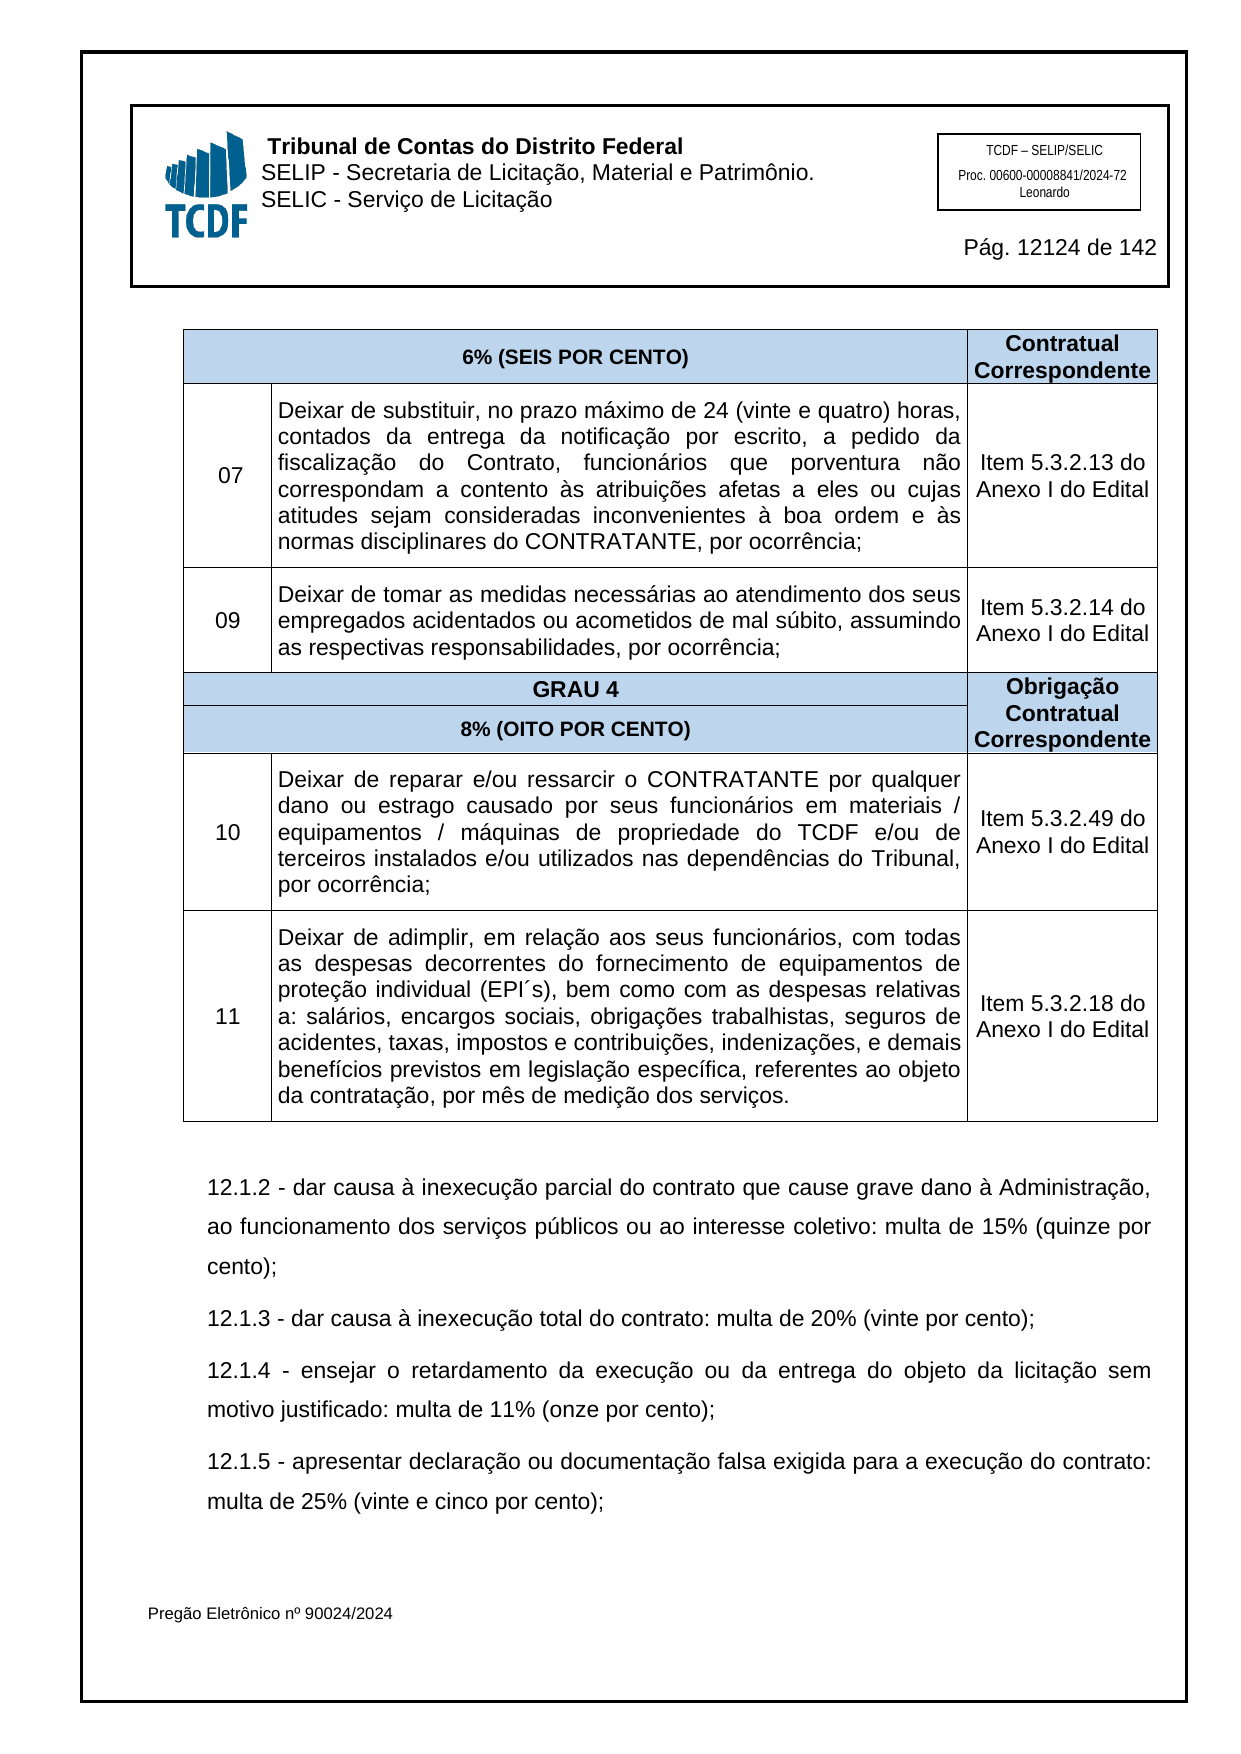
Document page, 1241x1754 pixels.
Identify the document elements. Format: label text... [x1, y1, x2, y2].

text 12.1.3 - dar causa à inexecução total do contrato: multa de 20% (vinte por cento); [207, 1305, 1152, 1331]
table_cell 6% (SEIS POR CENTO) [184, 330, 967, 383]
table_cell Obrigação Contratual Correspondente [968, 673, 1157, 752]
text 12.1.5 - apresentar declaração ou documentação falsa exigida para a execução do contrato: multa de 25% (vinte e cinco por cento); [207, 1448, 1152, 1514]
table_cell Obrigação Contratual Correspondente [968, 330, 1157, 383]
picture [150, 128, 262, 240]
table_cell Deixar de substituir, no prazo máximo de 24 (vinte e quatro) horas, contados da entrega da notificação por escrito, a pedido da fiscalização do Contrato, funcionários que porventura não correspondam a contento às atribuições afetas a eles ou cujas atitudes sejam consideradas inconvenientes à boa ordem e às normas disciplinares do CONTRATANTE, por ocorrência; [272, 384, 967, 567]
table_cell GRAU 4 [184, 673, 967, 705]
table_cell Deixar de reparar e/ou ressarcir o CONTRATANTE por qualquer dano ou estrago causado por seus funcionários em materiais / equipamentos / máquinas de propriedade do TCDF e/ou de terceiros instalados e/ou utilizados nas dependências do Tribunal, por ocorrência; [272, 754, 967, 910]
table_cell Item 5.3.2.49 do Anexo I do Edital [968, 754, 1157, 910]
text 12.1.4 - ensejar o retardamento da execução ou da entrega do objeto da licitação sem motivo justificado: multa de 11% (onze por cento); [207, 1357, 1152, 1422]
table_cell 11 [184, 911, 271, 1121]
table_cell Item 5.3.2.14 do Anexo I do Edital [968, 568, 1157, 672]
text 12.1.2 - dar causa à inexecução parcial do contrato que cause grave dano à Administração, ao funcionamento dos serviços públicos ou ao interesse coletivo: multa de 15% (quinze por cento); [207, 1174, 1152, 1279]
table_cell 10 [184, 754, 271, 910]
table_cell 09 [184, 568, 271, 672]
table_cell Item 5.3.2.13 do Anexo I do Edital [968, 384, 1157, 567]
table_cell Deixar de adimplir, em relação aos seus funcionários, com todas as despesas decorrentes do fornecimento de equipamentos de proteção individual (EPI´s), bem como com as despesas relativas a: salários, encargos sociais, obrigações trabalhistas, seguros de acidentes, taxas, impostos e contribuições, indenizações, e demais benefícios previstos em legislação específica, referentes ao objeto da contratação, por mês de medição dos serviços. [272, 911, 967, 1121]
table_cell Deixar de tomar as medidas necessárias ao atendimento dos seus empregados acidentados ou acometidos de mal súbito, assumindo as respectivas responsabilidades, por ocorrência; [272, 568, 967, 672]
table_cell 07 [184, 384, 271, 567]
table_cell Item 5.3.2.18 do Anexo I do Edital [968, 911, 1157, 1121]
table_cell 8% (OITO POR CENTO) [184, 706, 967, 752]
